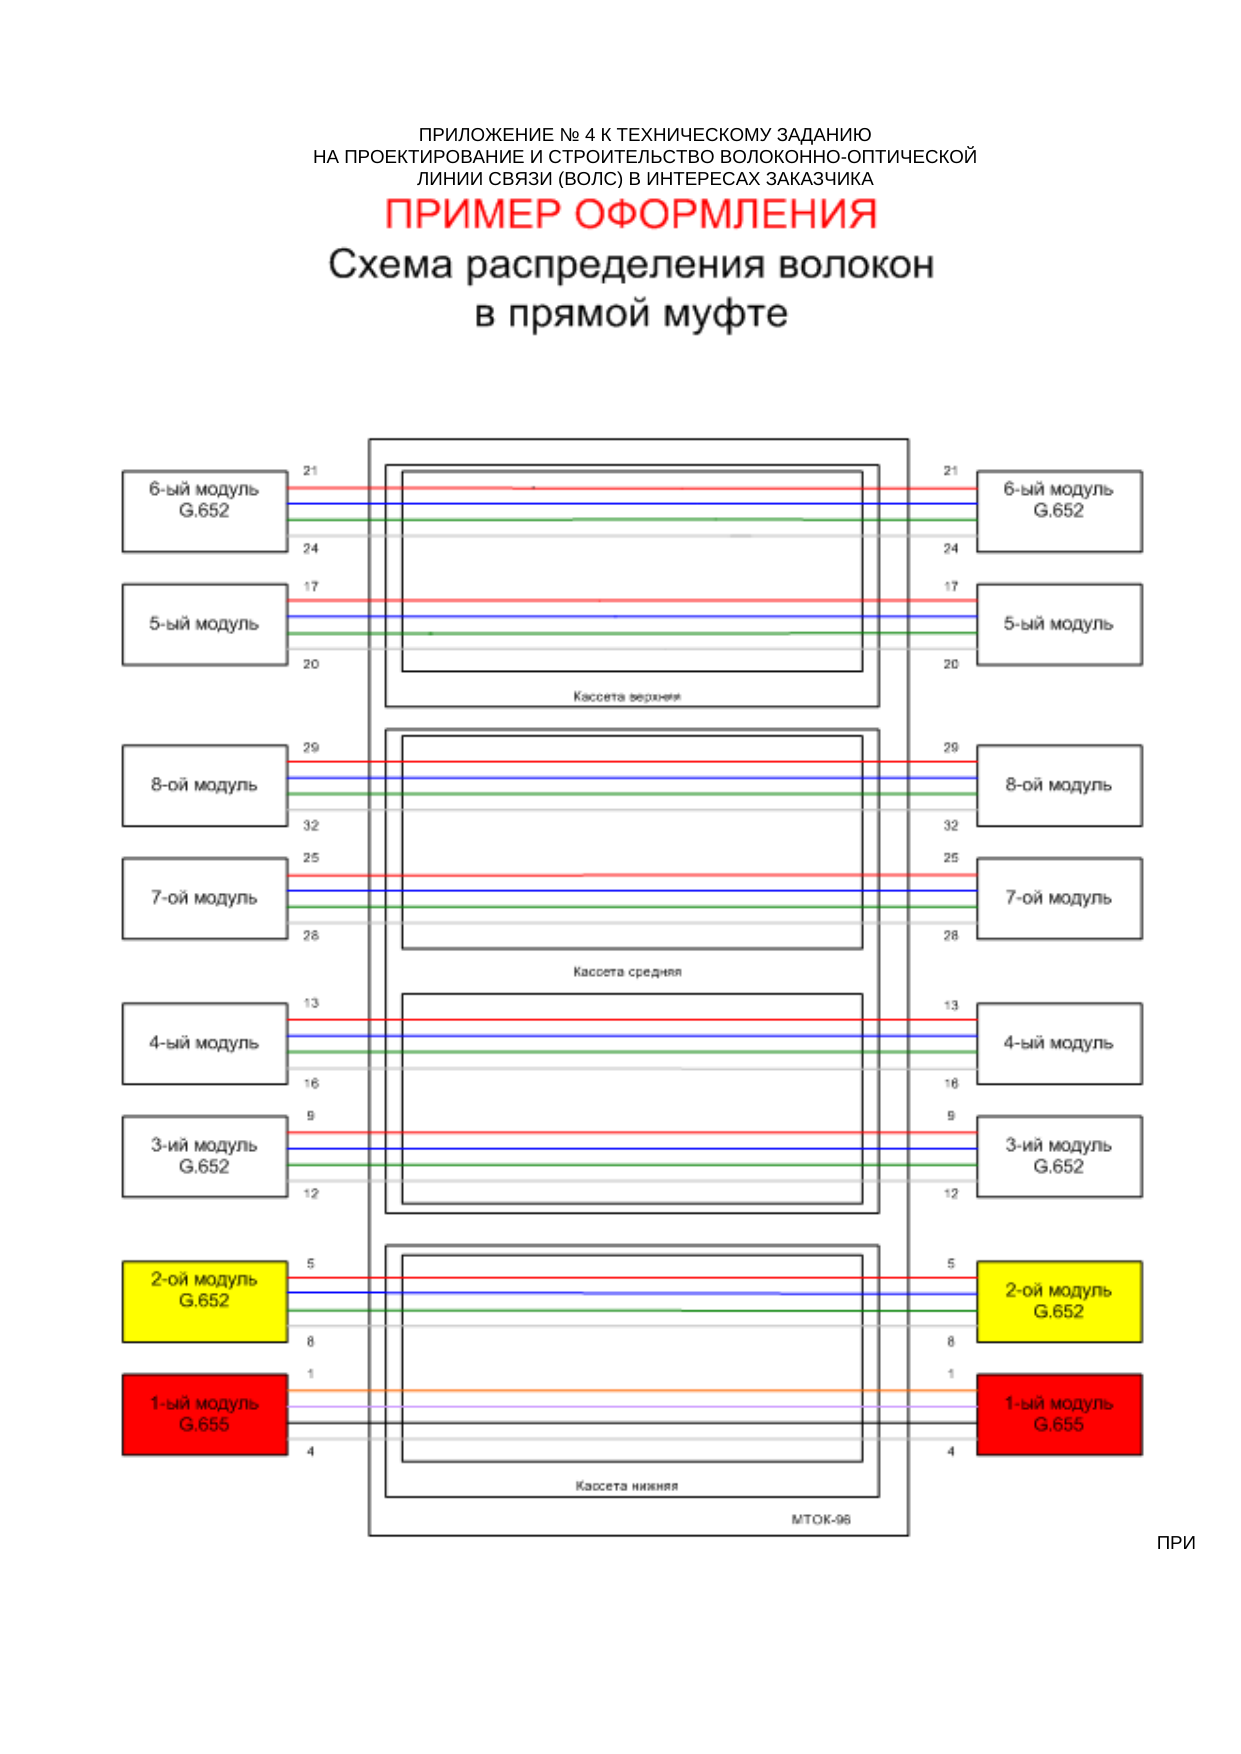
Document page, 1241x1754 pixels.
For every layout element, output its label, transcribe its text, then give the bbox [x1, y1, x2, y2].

picture [94, 188, 1157, 1550]
text Приложение № 4 к техническому заданию [94, 124, 1197, 146]
text на проектирование и строительство волоконно-оптической [94, 146, 1197, 167]
text линии связи (ВОЛС) в интересах заказчика [94, 167, 1197, 189]
